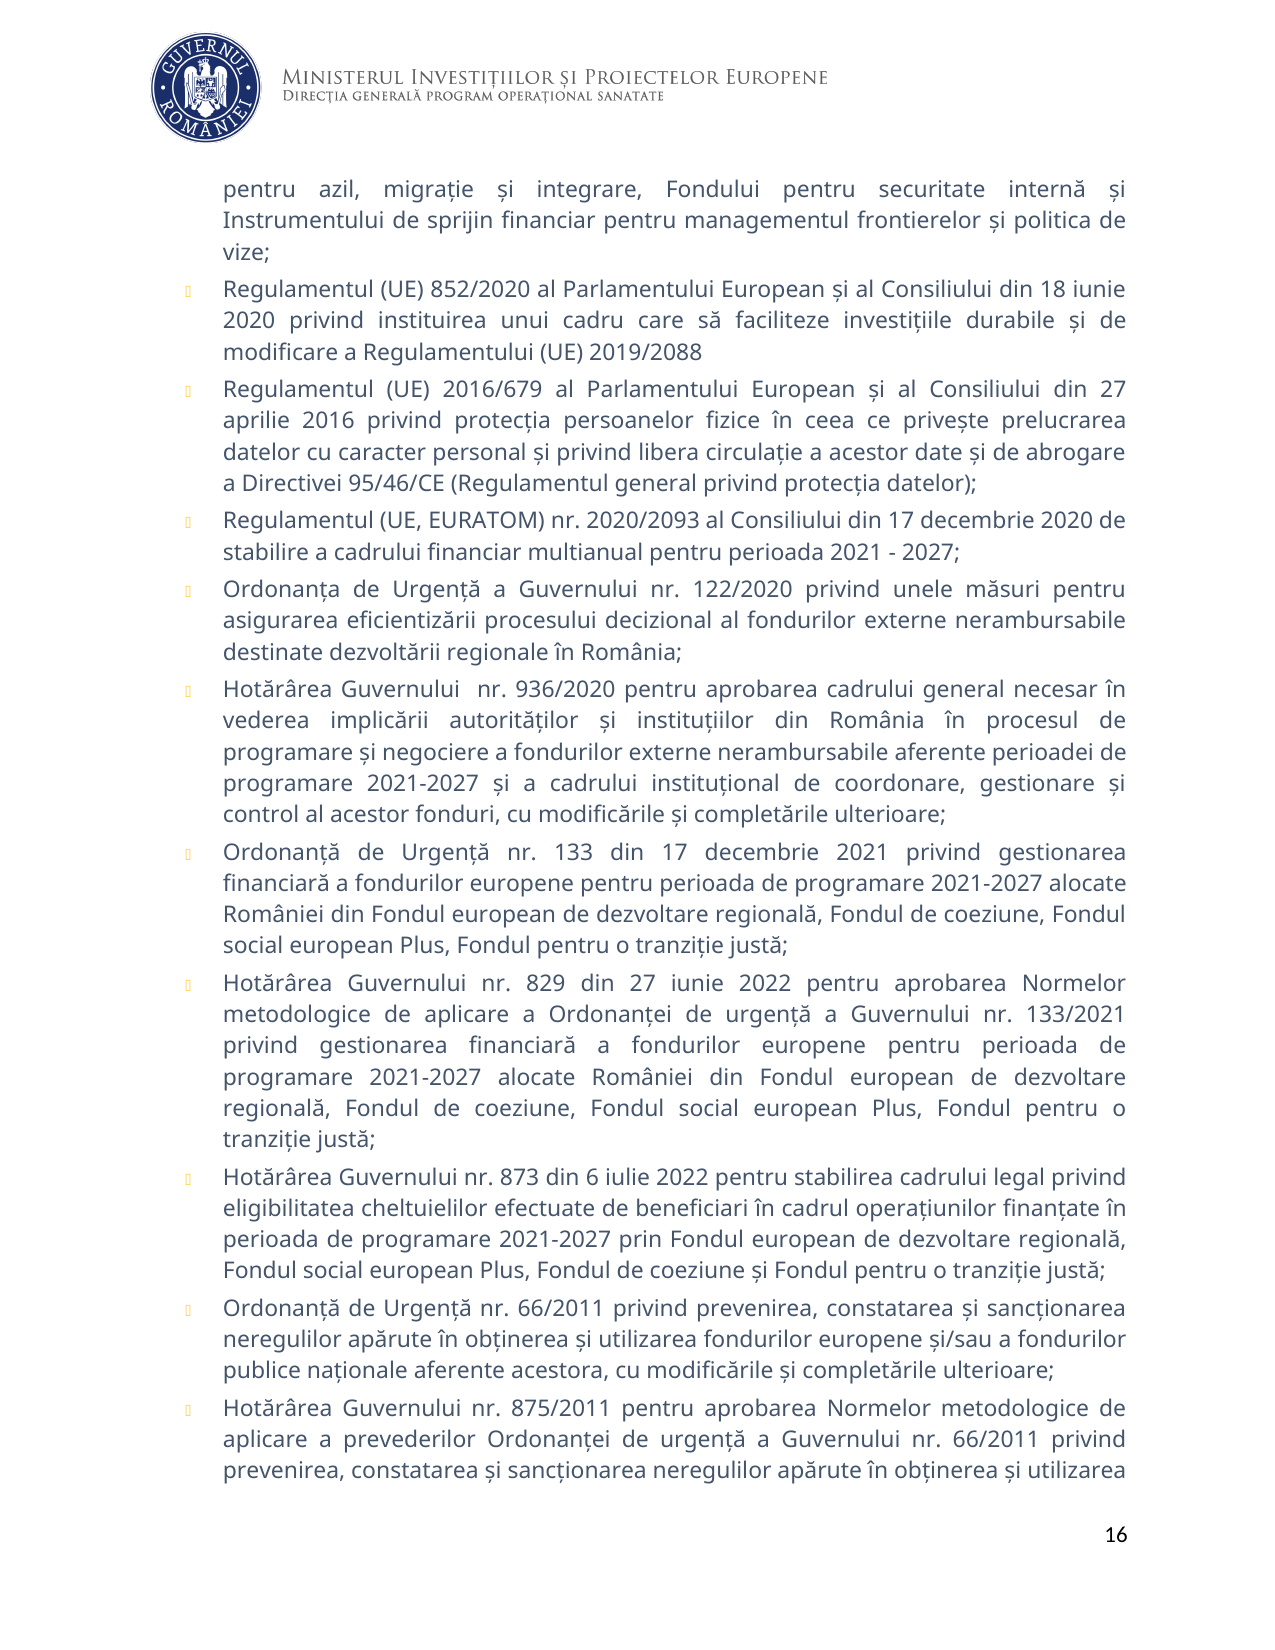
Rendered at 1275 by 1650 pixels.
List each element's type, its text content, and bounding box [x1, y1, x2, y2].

list Ordonanța de Urgență a Guvernului nr. 122/2020 privind unele măsuri pentru asigurarea eficientizării procesului decizional al fondurilor externe nerambursabile destinate dezvoltării regionale în România; [185, 573, 1127, 667]
list Hotărârea Guvernului nr. 829 din 27 iunie 2022 pentru aprobarea Normelor metodologice de aplicare a Ordonanței de urgență a Guvernului nr. 133/2021 privind gestionarea financiară a fondurilor europene pentru perioada de programare 2021-2027 alocate României din Fondul european de dezvoltare regională, Fondul de coeziune, Fondul social european Plus, Fondul pentru o tranziție justă; [185, 967, 1127, 1154]
list Regulamentul (UE, EURATOM) nr. 2020/2093 al Consiliului din 17 decembrie 2020 de stabilire a cadrului financiar multianual pentru perioada 2021 - 2027; [185, 504, 1127, 567]
list Regulamentul (UE) 852/2020 al Parlamentului European și al Consiliului din 18 iunie 2020 privind instituirea unui cadru care să faciliteze investițiile durabile și de modificare a Regulamentului (UE) 2019/2088 [185, 273, 1127, 367]
list Ordonanță de Urgență nr. 66/2011 privind prevenirea, constatarea și sancționarea neregulilor apărute în obținerea și utilizarea fondurilor europene și/sau a fondurilor publice naționale aferente acestora, cu modificările și completările ulterioare; [185, 1292, 1127, 1385]
list Ordonanță de Urgență nr. 133 din 17 decembrie 2021 privind gestionarea financiară a fondurilor europene pentru perioada de programare 2021-2027 alocate României din Fondul european de dezvoltare regională, Fondul de coeziune, Fondul social european Plus, Fondul pentru o tranziție justă; [185, 835, 1127, 960]
list Hotărârea Guvernului nr. 873 din 6 iulie 2022 pentru stabilirea cadrului legal privind eligibilitatea cheltuielilor efectuate de beneficiari în cadrul operațiunilor finanțate în perioada de programare 2021-2027 prin Fondul european de dezvoltare regională, Fondul social european Plus, Fondul de coeziune și Fondul pentru o tranziție justă; [185, 1160, 1127, 1285]
picture [147, 29, 852, 145]
list Hotărârea Guvernului nr. 936/2020 pentru aprobarea cadrului general necesar în vederea implicării autorităților și instituțiilor din România în procesul de programare și negociere a fondurilor externe nerambursabile aferente perioadei de programare 2021-2027 și a cadrului instituțional de coordonare, gestionare și control al acestor fonduri, cu modificările și completările ulterioare; [185, 673, 1127, 829]
list Regulamentul (UE) 2016/679 al Parlamentului European și al Consiliului din 27 aprilie 2016 privind protecția persoanelor fizice în ceea ce privește prelucrarea datelor cu caracter personal și privind libera circulație a acestor date și de abrogare a Directivei 95/46/CE (Regulamentul general privind protecția datelor); [185, 373, 1127, 498]
